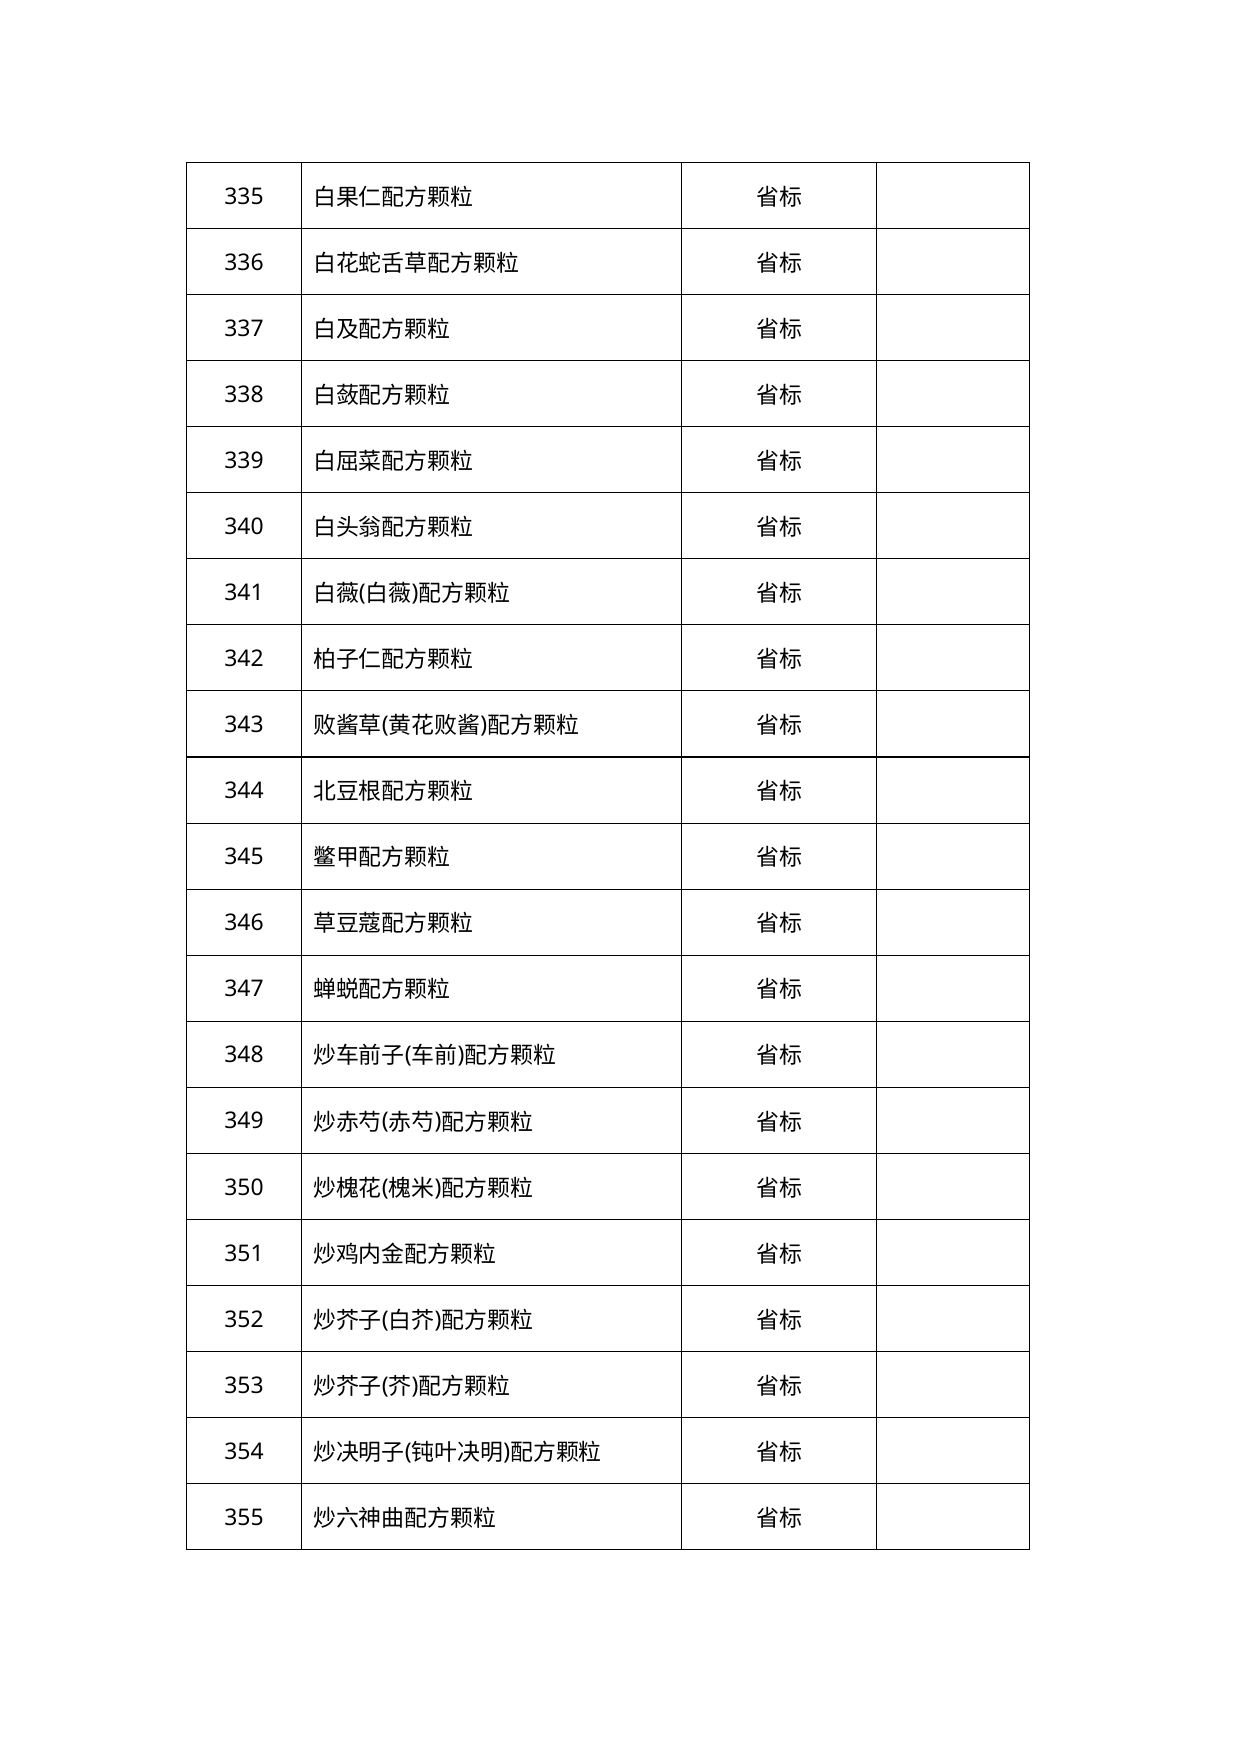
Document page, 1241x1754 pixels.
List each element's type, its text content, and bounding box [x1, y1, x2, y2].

table_cell [877, 295, 1029, 360]
table_cell 北豆根配方颗粒 [302, 758, 681, 822]
table_cell 省标 [682, 493, 876, 558]
table_cell 355 [187, 1484, 301, 1549]
table_cell 炒车前子(车前)配方颗粒 [302, 1022, 681, 1087]
table_cell 省标 [682, 824, 876, 888]
table_cell 340 [187, 493, 301, 558]
table_cell 338 [187, 361, 301, 426]
table_cell 346 [187, 890, 301, 954]
table_cell 炒赤芍(赤芍)配方颗粒 [302, 1088, 681, 1153]
table_cell 白及配方颗粒 [302, 295, 681, 360]
table_cell 347 [187, 956, 301, 1021]
table_cell 炒鸡内金配方颗粒 [302, 1220, 681, 1285]
table_cell 省标 [682, 1352, 876, 1417]
table_cell [877, 890, 1029, 954]
table_cell 省标 [682, 625, 876, 690]
table_cell 353 [187, 1352, 301, 1417]
table_cell 败酱草(黄花败酱)配方颗粒 [302, 691, 681, 756]
table_cell 省标 [682, 229, 876, 294]
table_cell 349 [187, 1088, 301, 1153]
table_cell 鳖甲配方颗粒 [302, 824, 681, 888]
table_cell 炒六神曲配方颗粒 [302, 1484, 681, 1549]
table_cell [877, 1154, 1029, 1219]
table_cell 省标 [682, 1286, 876, 1351]
table_cell 337 [187, 295, 301, 360]
table_cell 336 [187, 229, 301, 294]
table_cell 蝉蜕配方颗粒 [302, 956, 681, 1021]
table_cell 白花蛇舌草配方颗粒 [302, 229, 681, 294]
table_cell [877, 163, 1029, 228]
table_cell 省标 [682, 956, 876, 1021]
table_cell 白蔹配方颗粒 [302, 361, 681, 426]
table_cell 省标 [682, 691, 876, 756]
table_cell 省标 [682, 361, 876, 426]
table_cell [877, 1022, 1029, 1087]
table_cell [877, 427, 1029, 492]
table_cell 白薇(白薇)配方颗粒 [302, 559, 681, 624]
table_cell 白屈菜配方颗粒 [302, 427, 681, 492]
table_cell 省标 [682, 163, 876, 228]
table_cell 343 [187, 691, 301, 756]
table_cell [877, 229, 1029, 294]
table_cell [877, 1286, 1029, 1351]
table_cell 345 [187, 824, 301, 888]
table_cell 炒槐花(槐米)配方颗粒 [302, 1154, 681, 1219]
table_cell 省标 [682, 890, 876, 954]
table_cell 炒决明子(钝叶决明)配方颗粒 [302, 1418, 681, 1483]
table_cell [877, 956, 1029, 1021]
table_cell 342 [187, 625, 301, 690]
table_cell 341 [187, 559, 301, 624]
table_cell 白头翁配方颗粒 [302, 493, 681, 558]
table_cell [877, 691, 1029, 756]
table_cell 省标 [682, 1088, 876, 1153]
table_cell [877, 1484, 1029, 1549]
table_cell 省标 [682, 1022, 876, 1087]
table_cell 351 [187, 1220, 301, 1285]
table_cell 348 [187, 1022, 301, 1087]
table_cell 炒芥子(白芥)配方颗粒 [302, 1286, 681, 1351]
table_cell 335 [187, 163, 301, 228]
table_cell 339 [187, 427, 301, 492]
table_cell 省标 [682, 559, 876, 624]
table_cell 省标 [682, 1220, 876, 1285]
table_cell 350 [187, 1154, 301, 1219]
table_cell [877, 1220, 1029, 1285]
table_cell [877, 559, 1029, 624]
table_cell 省标 [682, 758, 876, 822]
table_cell 省标 [682, 1484, 876, 1549]
table_cell [877, 758, 1029, 822]
table_cell 354 [187, 1418, 301, 1483]
table_cell 草豆蔻配方颗粒 [302, 890, 681, 954]
table_cell 省标 [682, 427, 876, 492]
table_cell 炒芥子(芥)配方颗粒 [302, 1352, 681, 1417]
table_cell [877, 1088, 1029, 1153]
table_cell 省标 [682, 295, 876, 360]
table_cell [877, 493, 1029, 558]
table_cell [877, 1418, 1029, 1483]
table_cell 344 [187, 758, 301, 822]
table_cell 352 [187, 1286, 301, 1351]
table_cell 省标 [682, 1418, 876, 1483]
table_cell [877, 1352, 1029, 1417]
table_cell 白果仁配方颗粒 [302, 163, 681, 228]
table_cell 省标 [682, 1154, 876, 1219]
table_cell [877, 625, 1029, 690]
table_cell 柏子仁配方颗粒 [302, 625, 681, 690]
table_cell [877, 824, 1029, 888]
table_cell [877, 361, 1029, 426]
